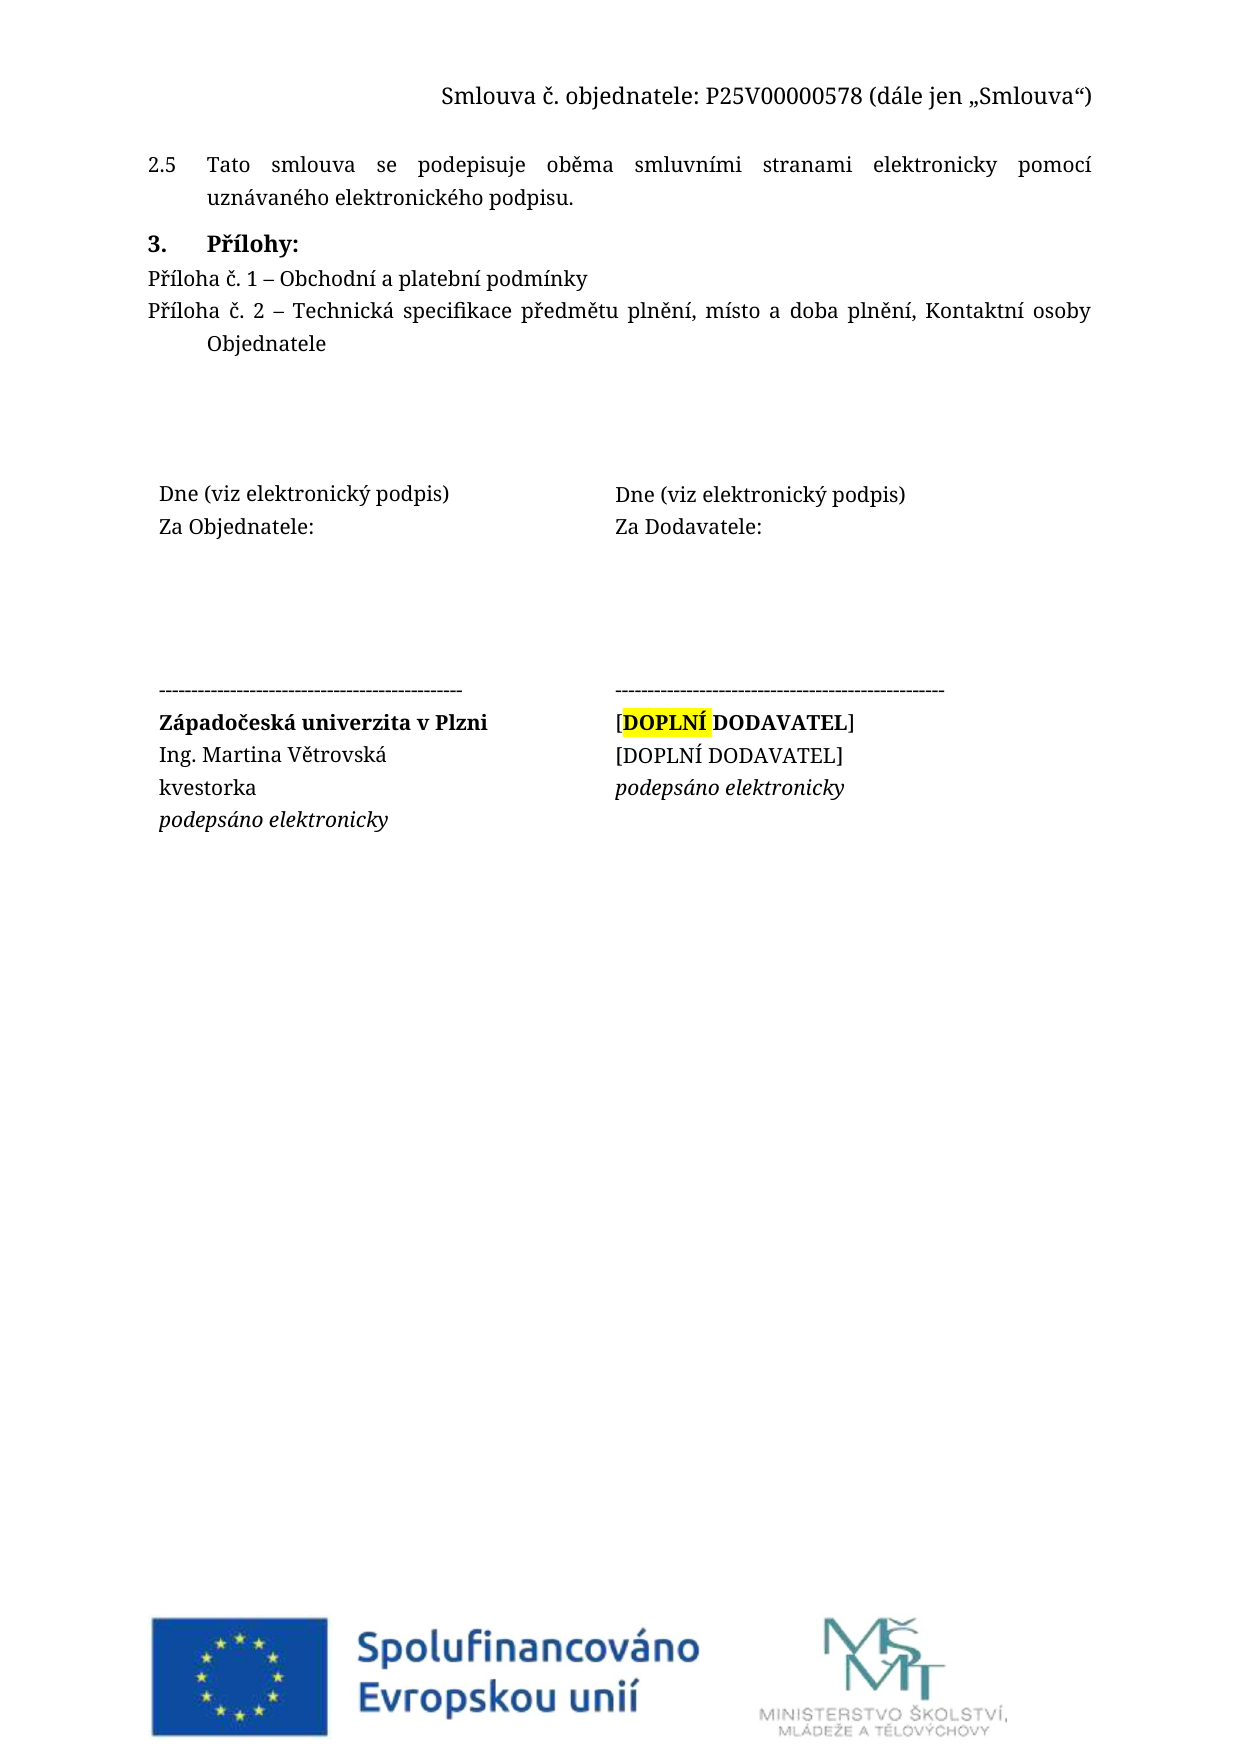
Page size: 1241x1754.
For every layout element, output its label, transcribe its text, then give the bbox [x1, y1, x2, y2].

list Tato smlouva se podepisuje oběma smluvními stranami elektronicky pomocí uznávaného elektronického podpisu. [148, 150, 1093, 211]
text Příloha č. 1 – Obchodní a platební podmínky [148, 264, 1093, 292]
list Přílohy: [148, 228, 1093, 259]
text Příloha č. 2 – Technická specifikace předmětu plnění, místo a doba plnění, Kontaktní osoby Objednatele [148, 296, 1093, 357]
picture [147, 1613, 1009, 1742]
table_header Dne (viz elektronický podpis) Za Objednatele: ----------------------------------------------- Západočeská univerzita v Plzni Ing. Martina Větrovská kvestorka podepsáno elektronicky [148, 447, 604, 838]
table_header Dne (viz elektronický podpis) Za Dodavatele: --------------------------------------------------- [DOPLNÍ DODAVATEL] [DOPLNÍ DODAVATEL] podepsáno elektronicky [604, 447, 1060, 838]
